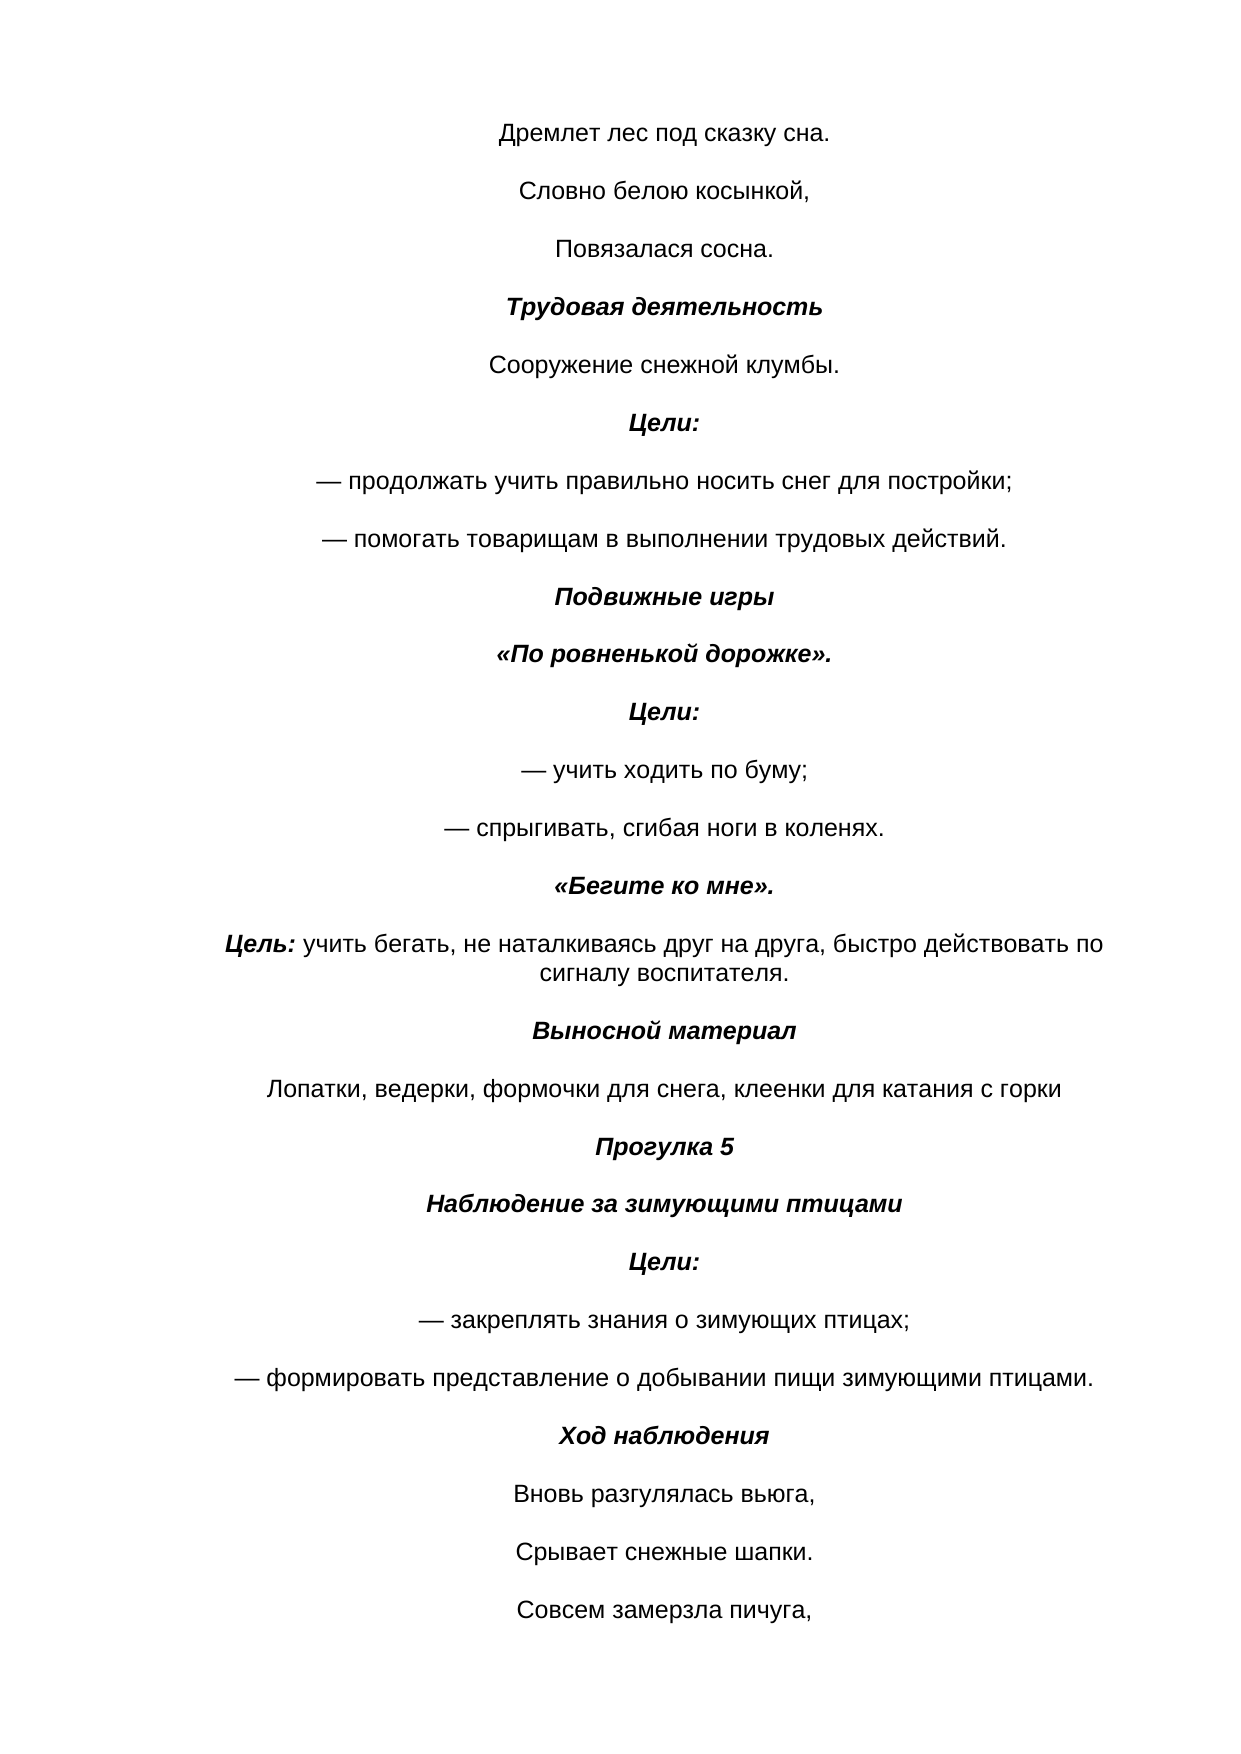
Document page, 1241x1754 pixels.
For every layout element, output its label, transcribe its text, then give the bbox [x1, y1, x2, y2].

text Цели: [177, 408, 1152, 436]
text Цели: [177, 1247, 1152, 1276]
text Цели: [177, 697, 1152, 726]
text — помогать товарищам в выполнении трудовых действий. [177, 523, 1152, 552]
text Ход наблюдения [177, 1421, 1152, 1450]
text Наблюдение за зимующими птицами [177, 1189, 1152, 1218]
text — учить ходить по буму; [177, 755, 1152, 784]
text Срывает снежные шапки. [177, 1537, 1152, 1566]
text «По ровненькой дорожке». [177, 639, 1152, 668]
text Подвижные игры [177, 581, 1152, 610]
text Повязалася сосна. [177, 234, 1152, 263]
text Выносной материал [177, 1016, 1152, 1044]
text Сооружение снежной клумбы. [177, 350, 1152, 378]
text — спрыгивать, сгибая ноги в коленях. [177, 813, 1152, 842]
text Прогулка 5 [177, 1131, 1152, 1160]
text Цель: учить бегать, не наталкиваясь друг на друга, быстро действовать по сигналу воспитателя. [177, 929, 1152, 986]
text Лопатки, ведерки, формочки для снега, клеенки для катания с горки [177, 1073, 1152, 1102]
text Словно белою косынкой, [177, 176, 1152, 205]
text «Бегите ко мне». [177, 871, 1152, 900]
text Дремлет лес под сказку сна. [177, 118, 1152, 147]
text Вновь разгулялась вьюга, [177, 1479, 1152, 1508]
text Совсем замерзла пичуга, [177, 1595, 1152, 1623]
text — формировать представление о добывании пищи зимующими птицами. [177, 1363, 1152, 1392]
text — продолжать учить правильно носить снег для постройки; [177, 466, 1152, 494]
text Трудовая деятельность [177, 292, 1152, 321]
text — закреплять знания о зимующих птицах; [177, 1305, 1152, 1334]
